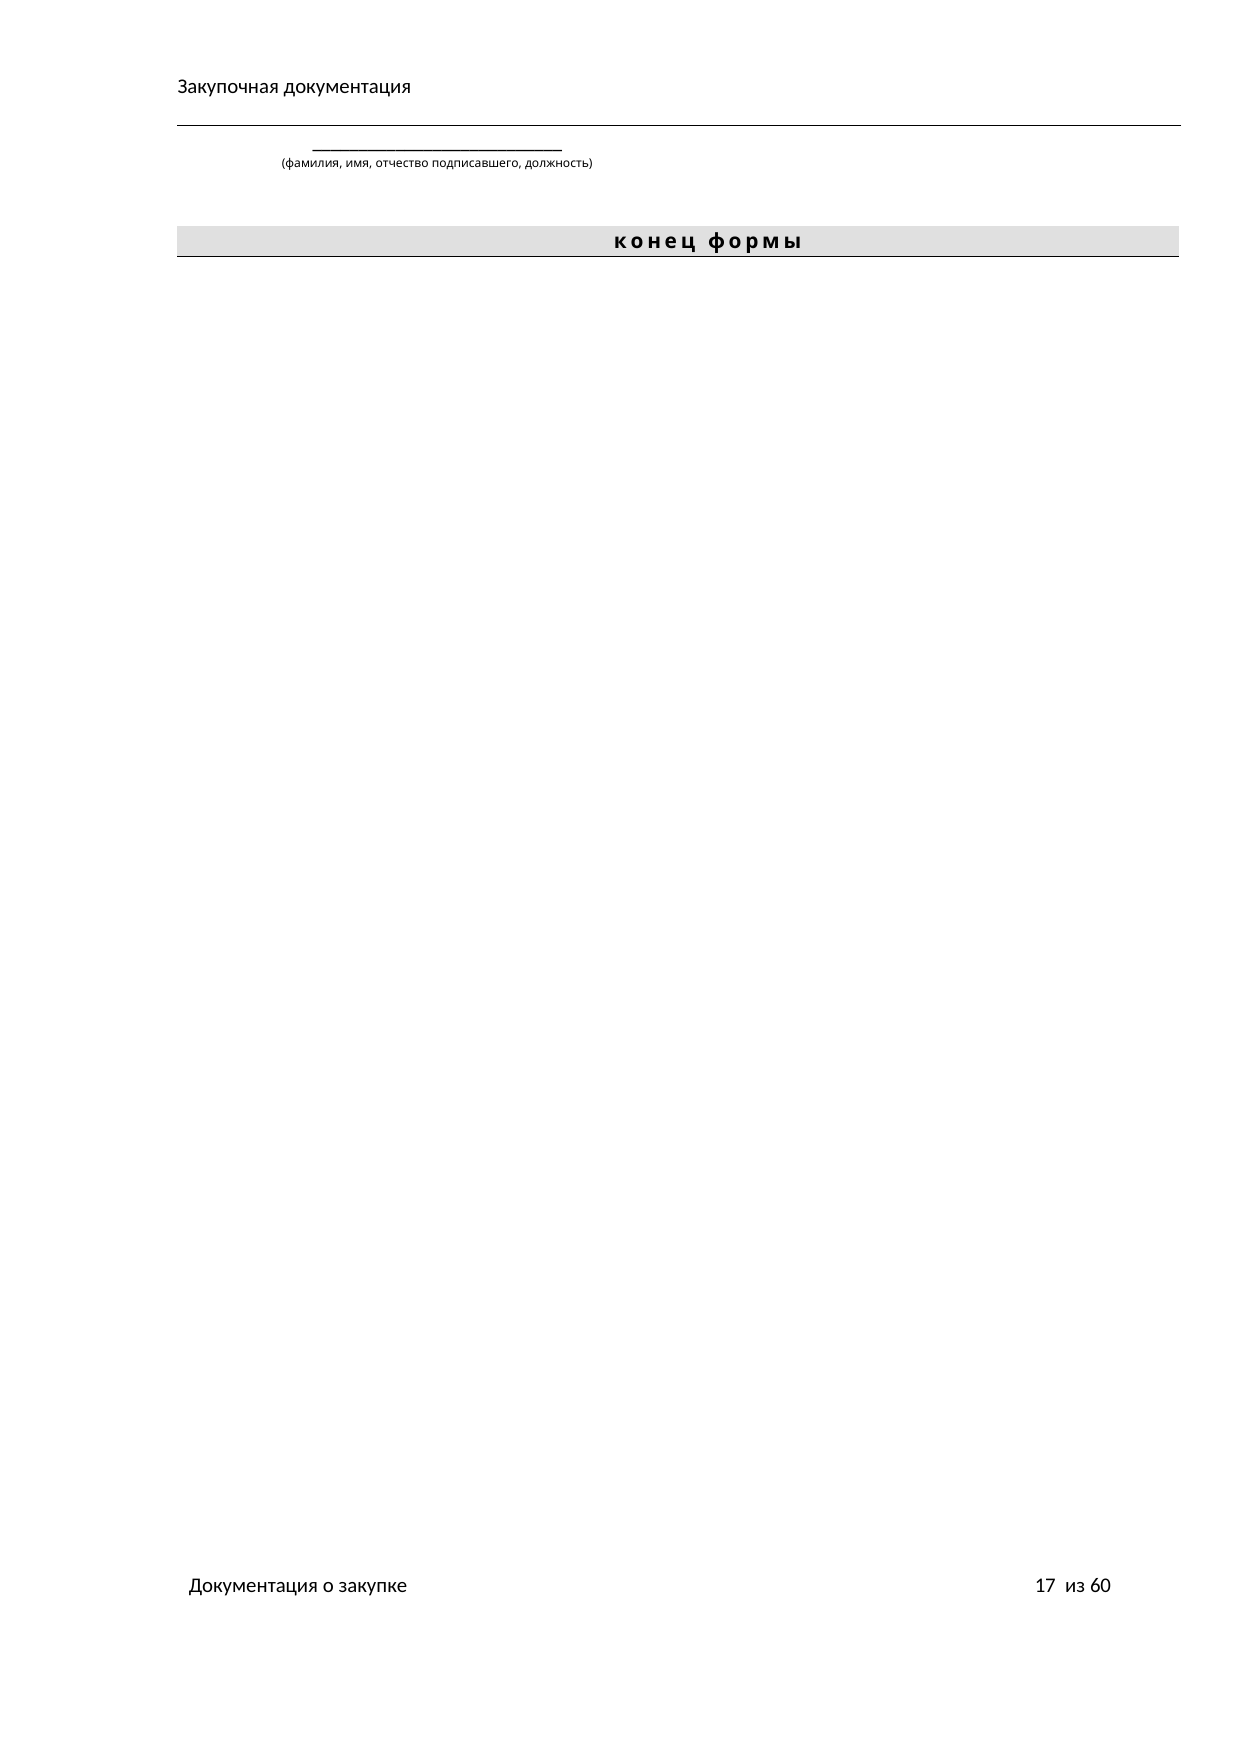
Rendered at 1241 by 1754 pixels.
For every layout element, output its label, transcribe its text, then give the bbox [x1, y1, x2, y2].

text ___________________________ [177, 126, 638, 155]
text (фамилия, имя, отчество подписавшего, должность) [177, 155, 638, 183]
text конец формы [177, 226, 1179, 256]
